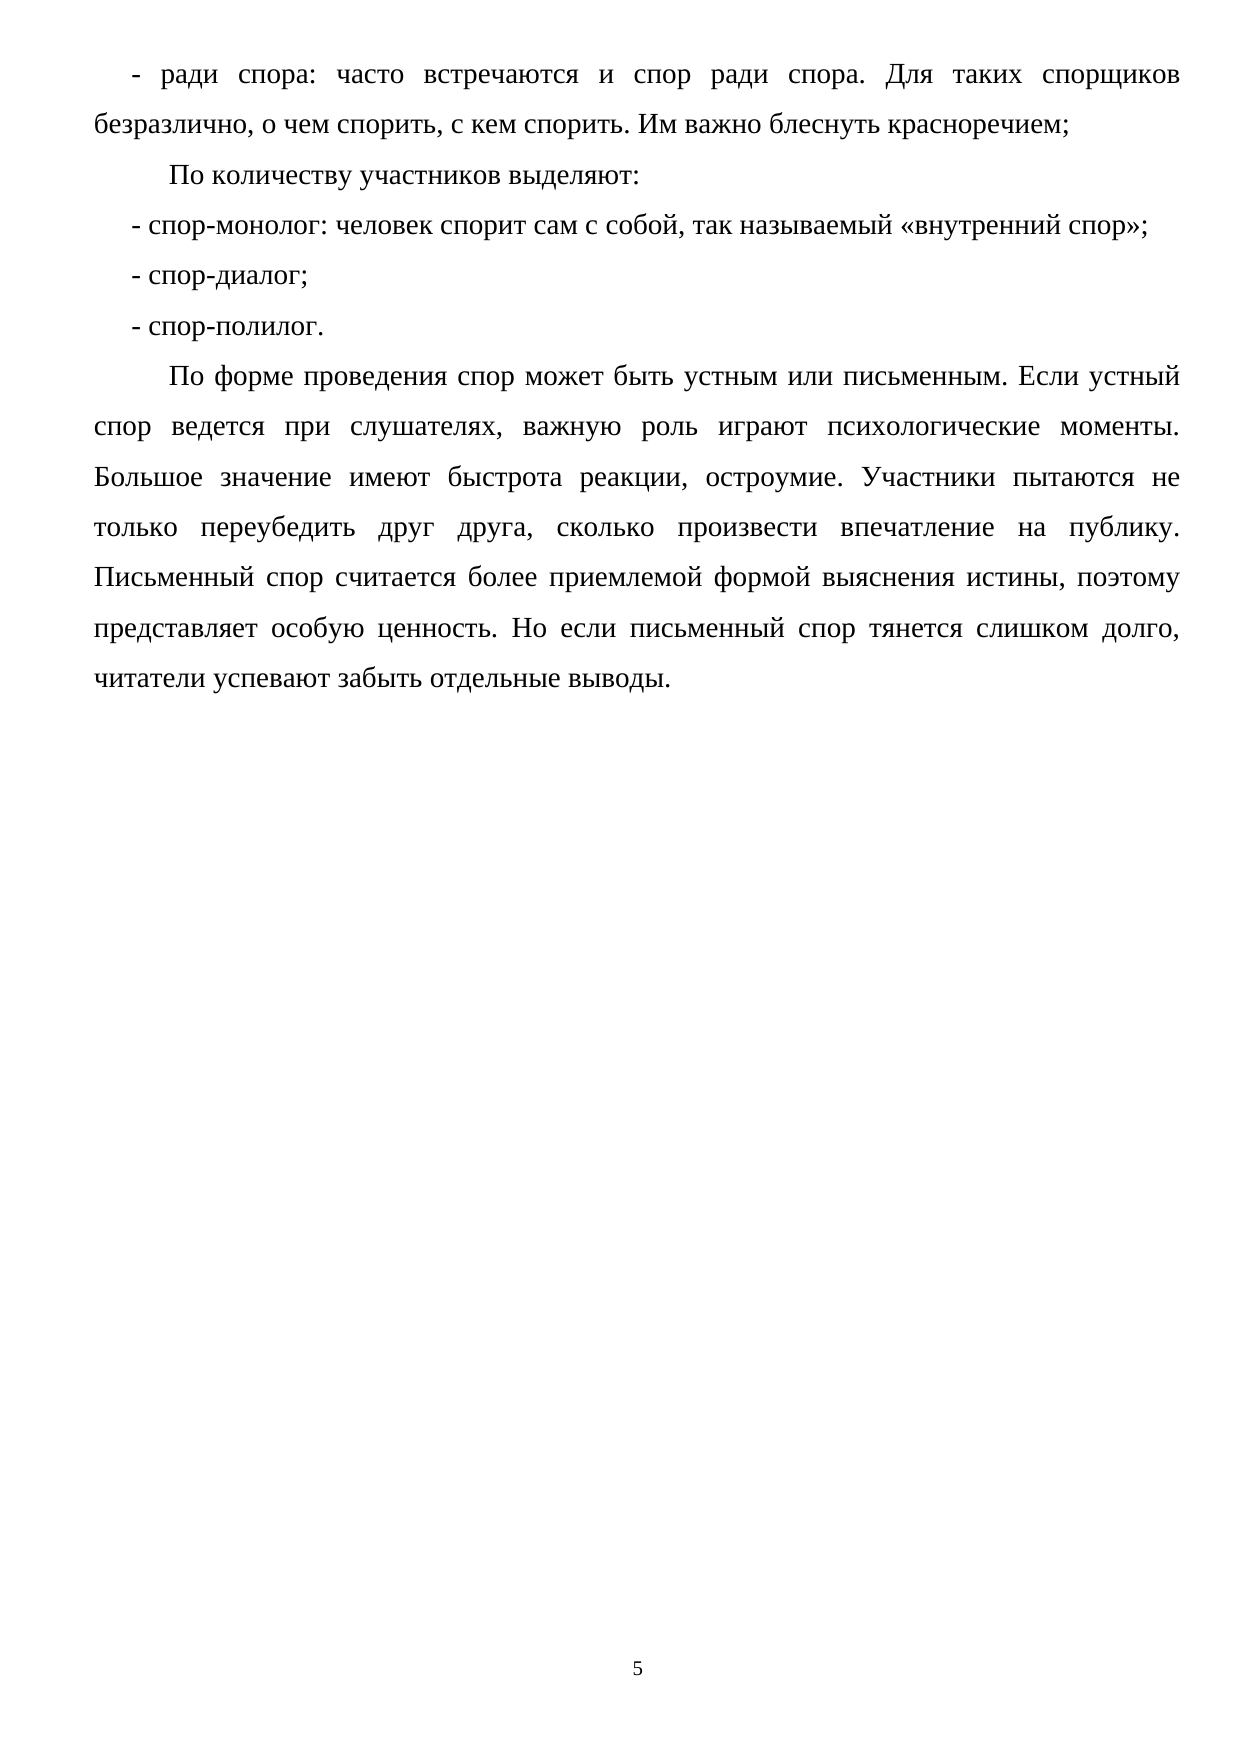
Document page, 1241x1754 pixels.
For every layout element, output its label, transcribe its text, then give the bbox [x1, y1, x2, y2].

text - ради спора: часто встречаются и спор ради спора. Для таких спорщиков безразлично, о чем спорить, с кем спорить. Им важно блеснуть красноречием; [94, 56, 1181, 140]
text - спор-полилог. [94, 308, 1181, 341]
text По количеству участников выделяют: [94, 157, 1181, 190]
text По форме проведения спор может быть устным или письменным. Если устный спор ведется при слушателях, важную роль играют психологические моменты. Большое значение имеют быстрота реакции, остроумие. Участники пытаются не только переубедить друг друга, сколько произвести впечатление на публику. Письменный спор считается более приемлемой формой выяснения истины, поэтому представляет особую ценность. Но если письменный спор тянется слишком долго, читатели успевают забыть отдельные выводы. [94, 358, 1181, 693]
text - спор-монолог: человек спорит сам с собой, так называемый «внутренний спор»; [94, 207, 1181, 241]
text - спор-диалог; [94, 257, 1181, 291]
